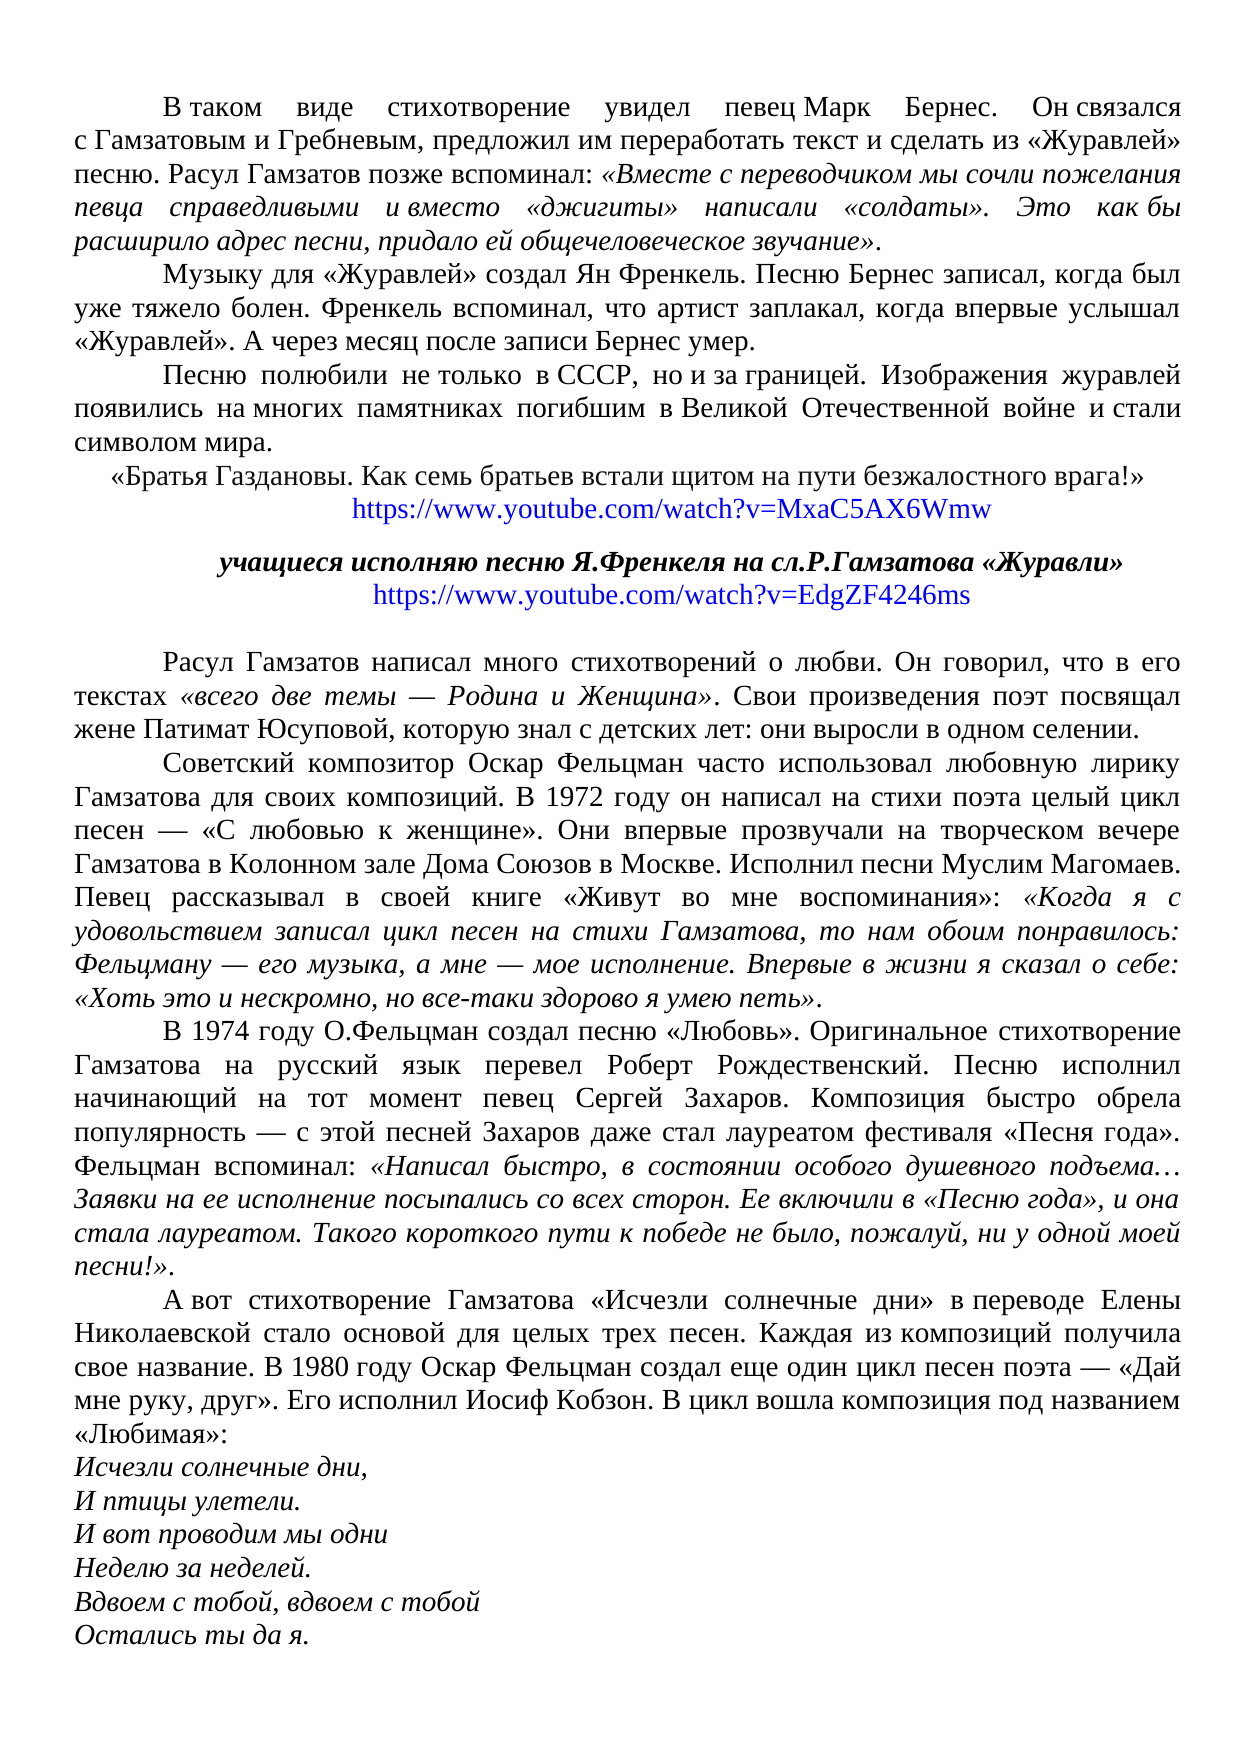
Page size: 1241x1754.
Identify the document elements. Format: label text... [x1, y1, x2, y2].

text Музыку для «Журавлей» создал Ян Френкель. Песню Бернес записал, когда был уже тяжело болен. Френкель вспоминал, что артист заплакал, когда впервые услышал «Журавлей». А через месяц после записи Бернес умер. [74, 256, 1181, 357]
text В 1974 году О.Фельцман создал песню «Любовь». Оригинальное стихотворение Гамзатова на русский язык перевел Роберт Рождественский. Песню исполнил начинающий на тот момент певец Сергей Захаров. Композиция быстро обрела популярность — с этой песней Захаров даже стал лауреатом фестиваля «Песня года». Фельцман вспоминал: «Написал быстро, в состоянии особого душевного подъема… Заявки на ее исполнение посыпались со всех сторон. Ее включили в «Песню года», и она стала лауреатом. Такого короткого пути к победе не было, пожалуй, ни у одной моей песни!». [74, 1013, 1181, 1282]
text https://www.youtube.com/watch?v=MxaC5AX6Wmw [74, 491, 1181, 525]
subtitle «Братья Газдановы. Как семь братьев встали щитом на пути безжалостного врага!» [74, 458, 1181, 491]
text В таком виде стихотворение увидел певец Марк Бернес. Он связался с Гамзатовым и Гребневым, предложил им переработать текст и сделать из «Журавлей» песню. Расул Гамзатов позже вспоминал: «Вместе с переводчиком мы сочли пожелания певца справедливыми и вместо «джигиты» написали «солдаты». Это как бы расширило адрес песни, придало ей общечеловеческое звучание». [74, 89, 1181, 256]
text https://www.youtube.com/watch?v=EdgZF4246ms [74, 577, 1181, 611]
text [74, 1449, 1181, 1651]
text Советский композитор Оскар Фельцман часто использовал любовную лирику Гамзатова для своих композиций. В 1972 году он написал на стихи поэта целый цикл песен — «С любовью к женщине». Они впервые прозвучали на творческом вечере Гамзатова в Колонном зале Дома Союзов в Москве. Исполнил песни Муслим Магомаев. Певец рассказывал в своей книге «Живут во мне воспоминания»: «Когда я с удовольствием записал цикл песен на стихи Гамзатова, то нам обоим понравилось: Фельцману — его музыка, а мне — мое исполнение. Впервые в жизни я сказал о себе: «Хоть это и нескромно, но все-таки здорово я умею петь». [74, 745, 1181, 1013]
text Песню полюбили не только в СССР, но и за границей. Изображения журавлей появились на многих памятниках погибшим в Великой Отечественной войне и стали символом мира. [74, 357, 1181, 458]
text учащиеся исполняю песню Я.Френкеля на сл.Р.Гамзатова «Журавли» [74, 544, 1181, 577]
text А вот стихотворение Гамзатова «Исчезли солнечные дни» в переводе Елены Николаевской стало основой для целых трех песен. Каждая из композиций получила свое название. В 1980 году Оскар Фельцман создал еще один цикл песен поэта — «Дай мне руку, друг». Его исполнил Иосиф Кобзон. В цикл вошла композиция под названием «Любимая»: [74, 1282, 1181, 1449]
text Расул Гамзатов написал много стихотворений о любви. Он говорил, что в его текстах «всего две темы — Родина и Женщина». Свои произведения поэт посвящал жене Патимат Юсуповой, которую знал с детских лет: они выросли в одном селении. [74, 644, 1181, 745]
